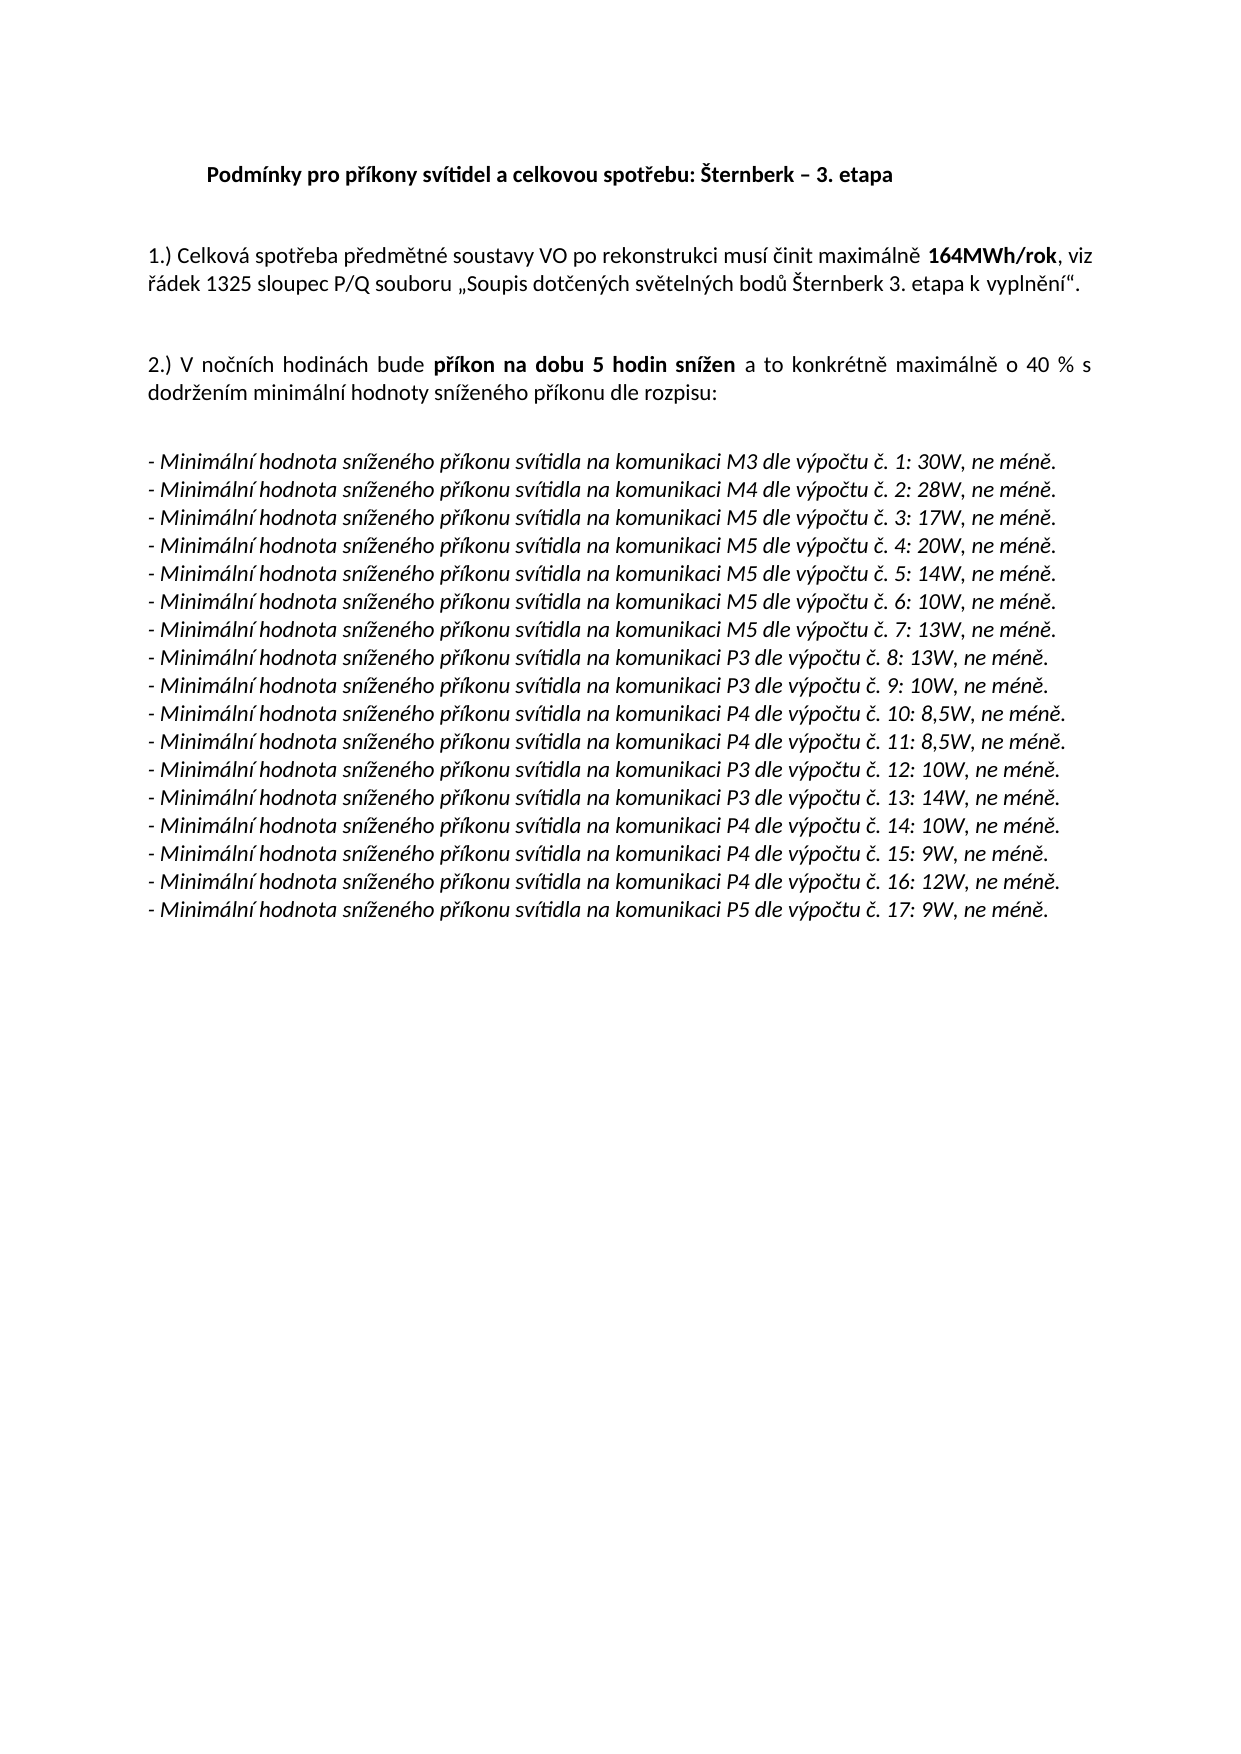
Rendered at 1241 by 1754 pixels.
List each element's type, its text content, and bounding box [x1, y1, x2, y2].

text - Minimální hodnota sníženého příkonu svítidla na komunikaci M3 dle výpočtu č. 1: 30W, ne méně. [148, 447, 1093, 475]
text - Minimální hodnota sníženého příkonu svítidla na komunikaci M5 dle výpočtu č. 7: 13W, ne méně. [148, 615, 1093, 643]
text Podmínky pro příkony svítidel a celkovou spotřebu: Šternberk – 3. etapa [207, 160, 1093, 188]
text - Minimální hodnota sníženého příkonu svítidla na komunikaci P4 dle výpočtu č. 14: 10W, ne méně. [148, 811, 1093, 839]
text - Minimální hodnota sníženého příkonu svítidla na komunikaci M5 dle výpočtu č. 5: 14W, ne méně. [148, 559, 1093, 587]
text - Minimální hodnota sníženého příkonu svítidla na komunikaci M5 dle výpočtu č. 4: 20W, ne méně. [148, 531, 1093, 559]
text - Minimální hodnota sníženého příkonu svítidla na komunikaci P4 dle výpočtu č. 16: 12W, ne méně. [148, 867, 1093, 895]
text - Minimální hodnota sníženého příkonu svítidla na komunikaci M4 dle výpočtu č. 2: 28W, ne méně. [148, 475, 1093, 503]
text - Minimální hodnota sníženého příkonu svítidla na komunikaci P3 dle výpočtu č. 8: 13W, ne méně. [148, 643, 1093, 671]
text - Minimální hodnota sníženého příkonu svítidla na komunikaci M5 dle výpočtu č. 3: 17W, ne méně. [148, 503, 1093, 531]
text - Minimální hodnota sníženého příkonu svítidla na komunikaci P4 dle výpočtu č. 11: 8,5W, ne méně. [148, 727, 1093, 755]
text - Minimální hodnota sníženého příkonu svítidla na komunikaci P3 dle výpočtu č. 13: 14W, ne méně. [148, 783, 1093, 811]
text - Minimální hodnota sníženého příkonu svítidla na komunikaci P3 dle výpočtu č. 9: 10W, ne méně. [148, 671, 1093, 699]
text 1.) Celková spotřeba předmětné soustavy VO po rekonstrukci musí činit maximálně 164MWh/rok, viz řádek 1325 sloupec P/Q souboru „Soupis dotčených světelných bodů Šternberk 3. etapa k vyplnění“. [148, 241, 1093, 297]
text - Minimální hodnota sníženého příkonu svítidla na komunikaci P5 dle výpočtu č. 17: 9W, ne méně. [148, 895, 1093, 923]
text - Minimální hodnota sníženého příkonu svítidla na komunikaci M5 dle výpočtu č. 6: 10W, ne méně. [148, 587, 1093, 615]
text - Minimální hodnota sníženého příkonu svítidla na komunikaci P4 dle výpočtu č. 10: 8,5W, ne méně. [148, 699, 1093, 727]
text 2.) V nočních hodinách bude příkon na dobu 5 hodin snížen a to konkrétně maximálně o 40 % s dodržením minimální hodnoty sníženého příkonu dle rozpisu: [148, 350, 1093, 406]
text - Minimální hodnota sníženého příkonu svítidla na komunikaci P3 dle výpočtu č. 12: 10W, ne méně. [148, 755, 1093, 783]
text - Minimální hodnota sníženého příkonu svítidla na komunikaci P4 dle výpočtu č. 15: 9W, ne méně. [148, 839, 1093, 867]
